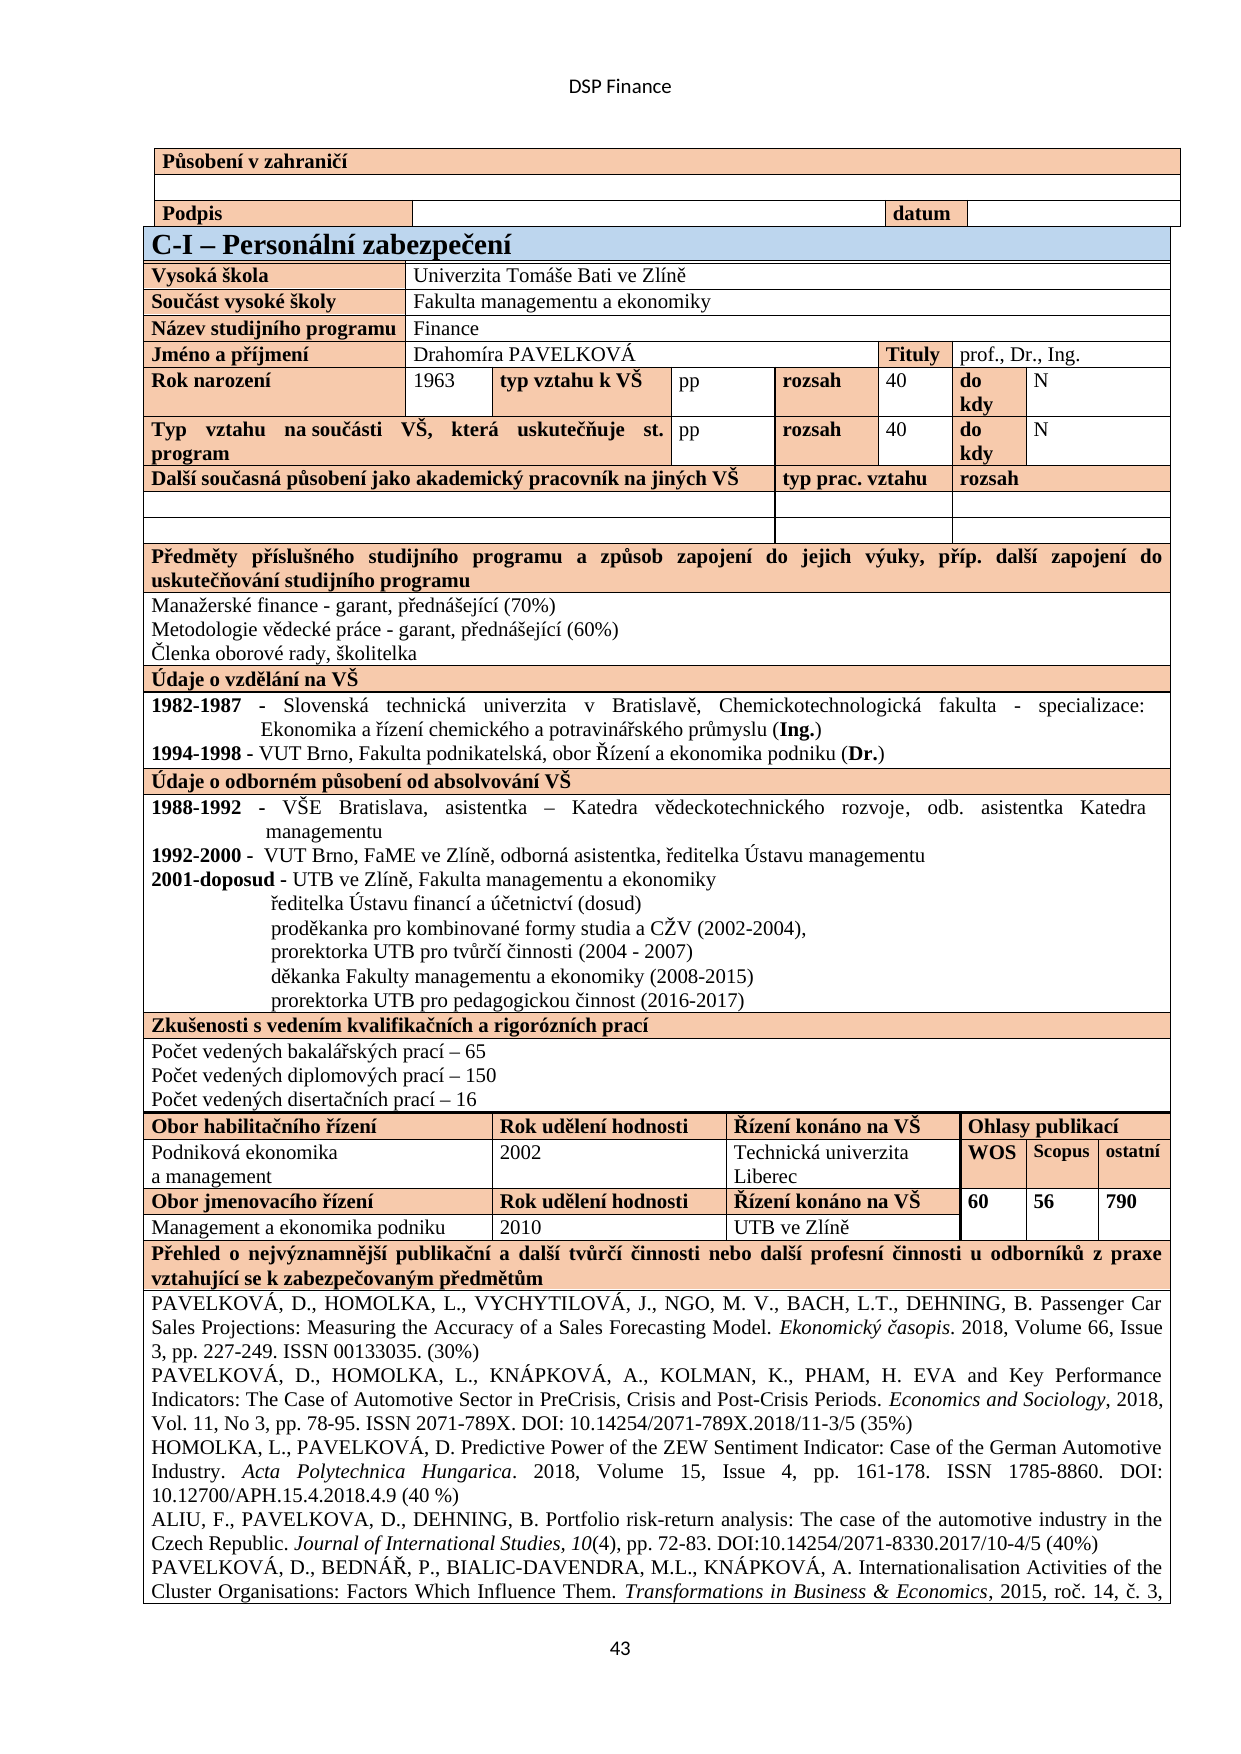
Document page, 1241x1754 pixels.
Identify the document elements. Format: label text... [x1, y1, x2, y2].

table_cell rozsah [776, 417, 878, 465]
table_cell prof., Dr., Ing. [953, 342, 1170, 367]
table_cell datum [886, 201, 967, 226]
table_cell Jméno a příjmení [144, 342, 405, 367]
table_cell [144, 518, 774, 543]
table_cell Technická univerzita Liberec [727, 1140, 959, 1188]
table_cell Součást vysoké školy [144, 290, 405, 314]
table_cell 790 [1099, 1189, 1170, 1240]
table_cell Předměty příslušného studijního programu a způsob zapojení do jejich výuky, příp. další zapojení do uskutečňování studijního programu [144, 544, 1170, 592]
table_cell Údaje o odborném působení od absolvování VŠ [144, 769, 1170, 794]
table_cell WOS [962, 1140, 1026, 1188]
table_cell Univerzita Tomáše Bati ve Zlíně [406, 264, 1170, 288]
table_cell Scopus [1027, 1140, 1098, 1188]
table_cell pp [672, 417, 774, 465]
table_cell [776, 492, 952, 517]
table_cell Ohlasy publikací [962, 1114, 1170, 1139]
table_cell Obor jmenovacího řízení [144, 1189, 492, 1214]
table_cell typ vztahu k VŠ [493, 368, 671, 416]
table_cell N [1027, 417, 1170, 465]
table_cell rozsah [953, 466, 1170, 491]
table_cell 40 [879, 417, 952, 465]
table_cell Drahomíra PAVELKOVÁ [406, 342, 878, 367]
table_cell ostatní [1099, 1140, 1170, 1188]
table_cell typ prac. vztahu [776, 466, 952, 491]
table_cell Počet vedených bakalářských prací – 65 Počet vedených diplomových prací – 150 Počet vedených disertačních prací – 16 [144, 1039, 1170, 1111]
table_cell Přehled o nejvýznamnější publikační a další tvůrčí činnosti nebo další profesní činnosti u odborníků z praxe vztahující se k zabezpečovaným předmětům [144, 1241, 1170, 1289]
table_cell [776, 518, 952, 543]
table_cell Rok narození [144, 368, 405, 416]
table_cell Rok udělení hodnosti [493, 1189, 726, 1214]
table_cell Vysoká škola [144, 264, 405, 288]
table_cell Finance [406, 316, 1170, 341]
table_cell Fakulta managementu a ekonomiky [406, 290, 1170, 314]
table_cell 1982-1987 - Slovenská technická univerzita v Bratislavě, Chemickotechnologická fakulta - specializace: Ekonomika a řízení chemického a potravinářského průmyslu (Ing.) 1994-1998 - VUT Brno, Fakulta podnikatelská, obor Řízení a ekonomika podniku (Dr.) [144, 693, 1170, 768]
table_cell Řízení konáno na VŠ [727, 1189, 959, 1214]
table_cell Management a ekonomika podniku [144, 1215, 492, 1240]
table_cell Podpis [155, 201, 412, 226]
table_cell pp [672, 368, 774, 416]
table_cell do kdy [953, 417, 1026, 465]
table_cell C-I – Personální zabezpečení [144, 227, 1170, 260]
table_cell [968, 201, 1180, 226]
table_cell 2010 [493, 1215, 726, 1240]
table_cell 2002 [493, 1140, 726, 1188]
table_cell Podniková ekonomika a management [144, 1140, 492, 1188]
table_cell 40 [879, 368, 952, 416]
table_cell Název studijního programu [144, 316, 405, 341]
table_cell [144, 1291, 1170, 1603]
table_cell [144, 492, 774, 517]
table_cell UTB ve Zlíně [727, 1215, 959, 1240]
table_cell Obor habilitačního řízení [144, 1114, 492, 1139]
table_cell [155, 175, 1180, 200]
table_cell do kdy [953, 368, 1026, 416]
table_cell Působení v zahraničí [155, 149, 1180, 174]
table_cell Údaje o vzdělání na VŠ [144, 666, 1170, 691]
table_cell 1963 [406, 368, 492, 416]
table_cell Řízení konáno na VŠ [727, 1114, 959, 1139]
table_cell rozsah [776, 368, 878, 416]
table_cell Manažerské finance - garant, přednášející (70%) Metodologie vědecké práce - garant, přednášející (60%) Členka oborové rady, školitelka [144, 593, 1170, 665]
table_cell N [1027, 368, 1170, 416]
table_cell Tituly [879, 342, 952, 367]
table_cell Další současná působení jako akademický pracovník na jiných VŠ [144, 466, 774, 491]
table_cell Zkušenosti s vedením kvalifikačních a rigorózních prací [144, 1013, 1170, 1038]
table_cell [413, 201, 885, 226]
table_cell 56 [1027, 1189, 1098, 1240]
table_cell 60 [962, 1189, 1026, 1240]
table_cell Typ vztahu na součásti VŠ, která uskutečňuje st. program [144, 417, 671, 465]
table_cell [953, 492, 1170, 517]
table_cell Rok udělení hodnosti [493, 1114, 726, 1139]
table_cell 1988-1992 - VŠE Bratislava, asistentka – Katedra vědeckotechnického rozvoje, odb. asistentka Katedra managementu 1992-2000 - VUT Brno, FaME ve Zlíně, odborná asistentka, ředitelka Ústavu managementu 2001-doposud - UTB ve Zlíně, Fakulta managementu a ekonomiky ředitelka Ústavu financí a účetnictví (dosud) proděkanka pro kombinované formy studia a CŽV (2002-2004), prorektorka UTB pro tvůrčí činnosti (2004 - 2007) děkanka Fakulty managementu a ekonomiky (2008-2015) prorektorka UTB pro pedagogickou činnost (2016-2017) [144, 795, 1170, 1012]
table_cell [953, 518, 1170, 543]
